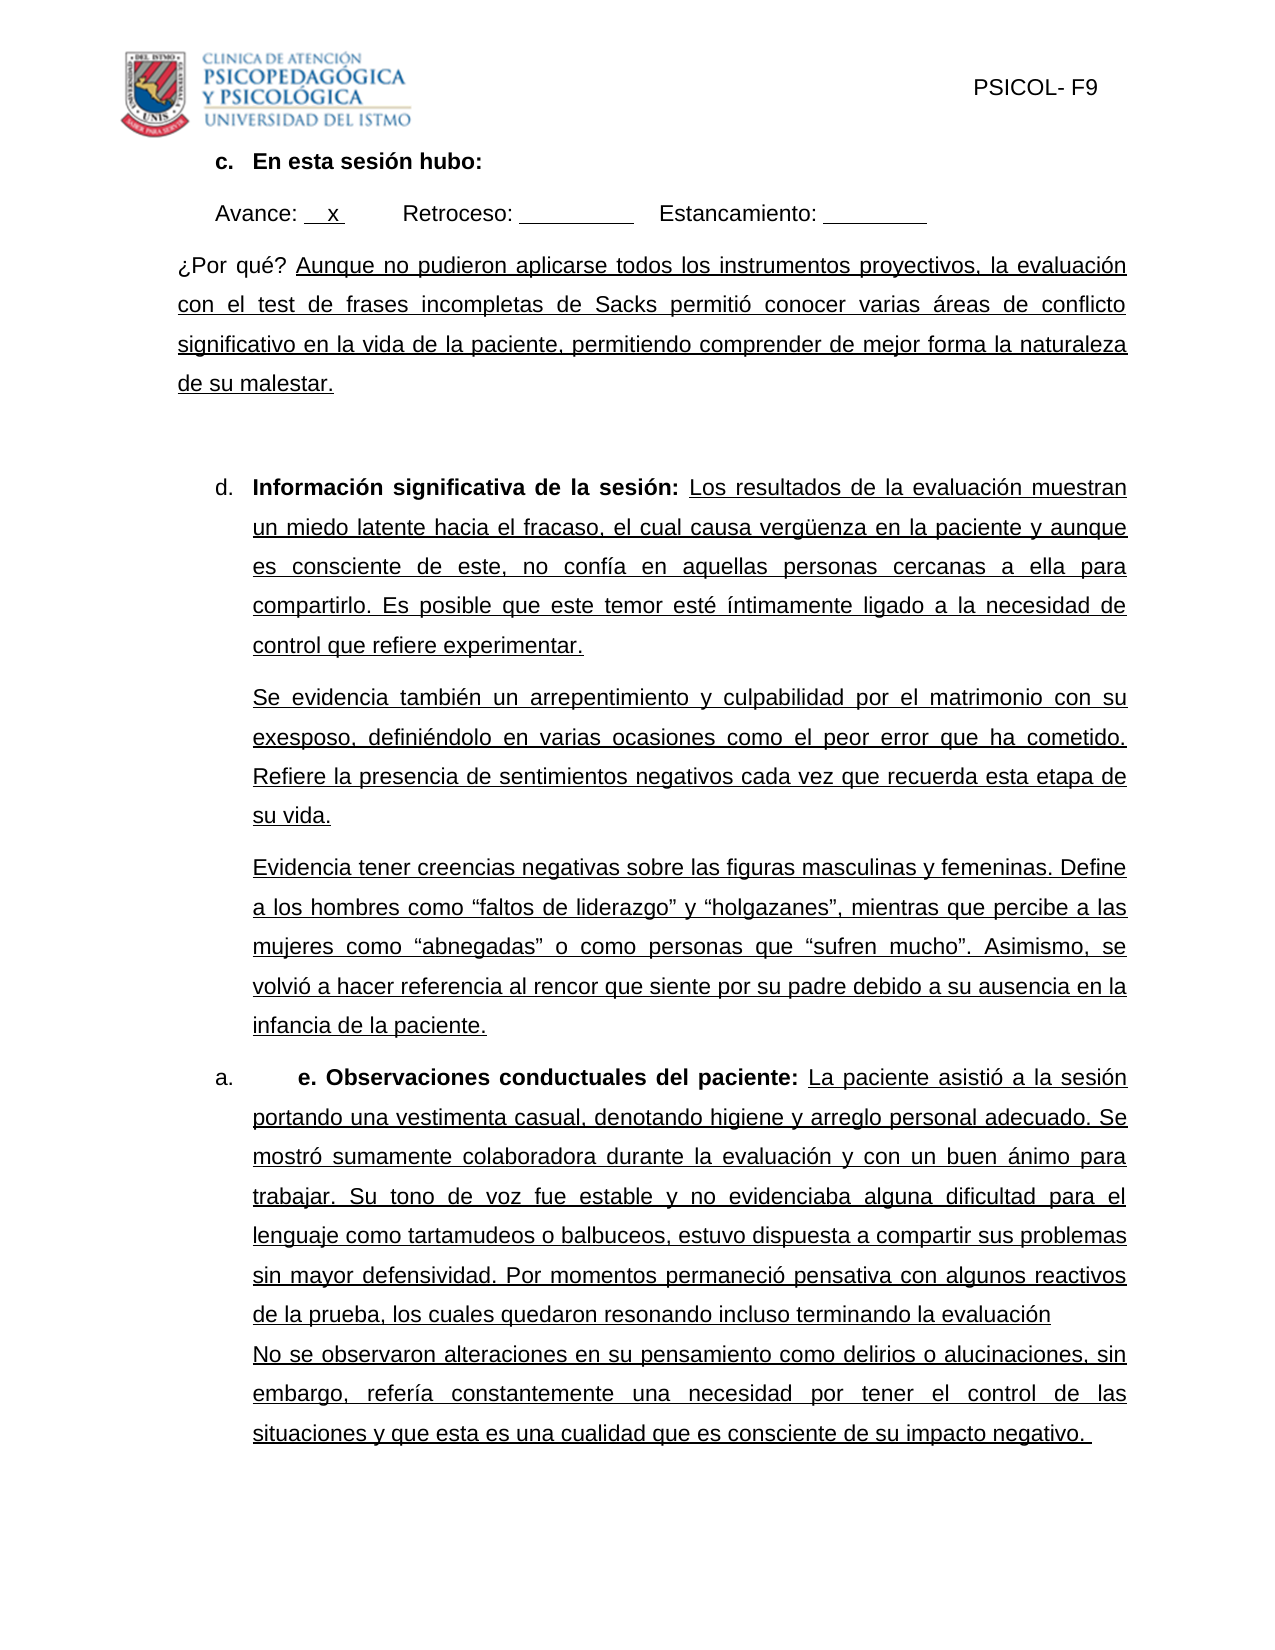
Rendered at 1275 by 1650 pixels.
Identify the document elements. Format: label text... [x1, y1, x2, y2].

list e. Observaciones conductuales del paciente: La paciente asistió a la sesión portando una vestimenta casual, denotando higiene y arreglo personal adecuado. Se mostró sumamente colaboradora durante la evaluación y con un buen ánimo para trabajar. Su tono de voz fue estable y no evidenciaba alguna dificultad para el lenguaje como tartamudeos o balbuceos, estuvo dispuesta a compartir sus problemas sin mayor defensividad. Por momentos permaneció pensativa con algunos reactivos de la prueba, los cuales quedaron resonando incluso terminando la evaluación [215, 1064, 1127, 1327]
text Evidencia tener creencias negativas sobre las figuras masculinas y femeninas. Define a los hombres como “faltos de liderazgo” y “holgazanes”, mientras que percibe a las mujeres como “abnegadas” o como personas que “sufren mucho”. Asimismo, se volvió a hacer referencia al rencor que siente por su padre debido a su ausencia en la infancia de la paciente. [252, 918, 1127, 956]
text Avance: x Retroceso: Estancamiento: [215, 200, 1127, 226]
list No se observaron alteraciones en su pensamiento como delirios o alucinaciones, sin embargo, refería constantemente una necesidad por tener el control de las situaciones y que esta es una cualidad que es consciente de su impacto negativo. [252, 1364, 1127, 1403]
text Se evidencia también un arrepentimiento y culpabilidad por el matrimonio con su exesposo, definiéndolo en varias ocasiones como el peor error que ha cometido. Refiere la presencia de sentimientos negativos cada vez que recuerda esta etapa de su vida. [252, 787, 1127, 829]
list En esta sesión hubo: [215, 148, 1127, 174]
list No se observaron alteraciones en su pensamiento como delirios o alucinaciones, sin embargo, refería constantemente una necesidad por tener el control de las situaciones y que esta es una cualidad que es consciente de su impacto negativo. [252, 1341, 1127, 1363]
text Evidencia tener creencias negativas sobre las figuras masculinas y femeninas. Define a los hombres como “faltos de liderazgo” y “holgazanes”, mientras que percibe a las mujeres como “abnegadas” o como personas que “sufren mucho”. Asimismo, se volvió a hacer referencia al rencor que siente por su padre debido a su ausencia en la infancia de la paciente. [252, 997, 1127, 1039]
text Evidencia tener creencias negativas sobre las figuras masculinas y femeninas. Define a los hombres como “faltos de liderazgo” y “holgazanes”, mientras que percibe a las mujeres como “abnegadas” o como personas que “sufren mucho”. Asimismo, se volvió a hacer referencia al rencor que siente por su padre debido a su ausencia en la infancia de la paciente. [252, 957, 1127, 996]
text Se evidencia también un arrepentimiento y culpabilidad por el matrimonio con su exesposo, definiéndolo en varias ocasiones como el peor error que ha cometido. Refiere la presencia de sentimientos negativos cada vez que recuerda esta etapa de su vida. [252, 708, 1127, 746]
text Se evidencia también un arrepentimiento y culpabilidad por el matrimonio con su exesposo, definiéndolo en varias ocasiones como el peor error que ha cometido. Refiere la presencia de sentimientos negativos cada vez que recuerda esta etapa de su vida. [252, 684, 1127, 707]
text ¿Por qué? Aunque no pudieron aplicarse todos los instrumentos proyectivos, la evaluación con el test de frases incompletas de Sacks permitió conocer varias áreas de conflicto significativo en la vida de la paciente, permitiendo comprender de mejor forma la naturaleza de su malestar. [177, 354, 1127, 396]
list No se observaron alteraciones en su pensamiento como delirios o alucinaciones, sin embargo, refería constantemente una necesidad por tener el control de las situaciones y que esta es una cualidad que es consciente de su impacto negativo. [252, 1404, 1127, 1446]
text Se evidencia también un arrepentimiento y culpabilidad por el matrimonio con su exesposo, definiéndolo en varias ocasiones como el peor error que ha cometido. Refiere la presencia de sentimientos negativos cada vez que recuerda esta etapa de su vida. [252, 747, 1127, 786]
list Información significativa de la sesión: Los resultados de la evaluación muestran un miedo latente hacia el fracaso, el cual causa vergüenza en la paciente y aunque es consciente de este, no confía en aquellas personas cercanas a ella para compartirlo. Es posible que este temor esté íntimamente ligado a la necesidad de control que refiere experimentar. [215, 474, 1127, 658]
text Evidencia tener creencias negativas sobre las figuras masculinas y femeninas. Define a los hombres como “faltos de liderazgo” y “holgazanes”, mientras que percibe a las mujeres como “abnegadas” o como personas que “sufren mucho”. Asimismo, se volvió a hacer referencia al rencor que siente por su padre debido a su ausencia en la infancia de la paciente. [252, 878, 1127, 917]
text ¿Por qué? Aunque no pudieron aplicarse todos los instrumentos proyectivos, la evaluación con el test de frases incompletas de Sacks permitió conocer varias áreas de conflicto significativo en la vida de la paciente, permitiendo comprender de mejor forma la naturaleza de su malestar. [177, 252, 1127, 353]
picture [65, 20, 437, 148]
